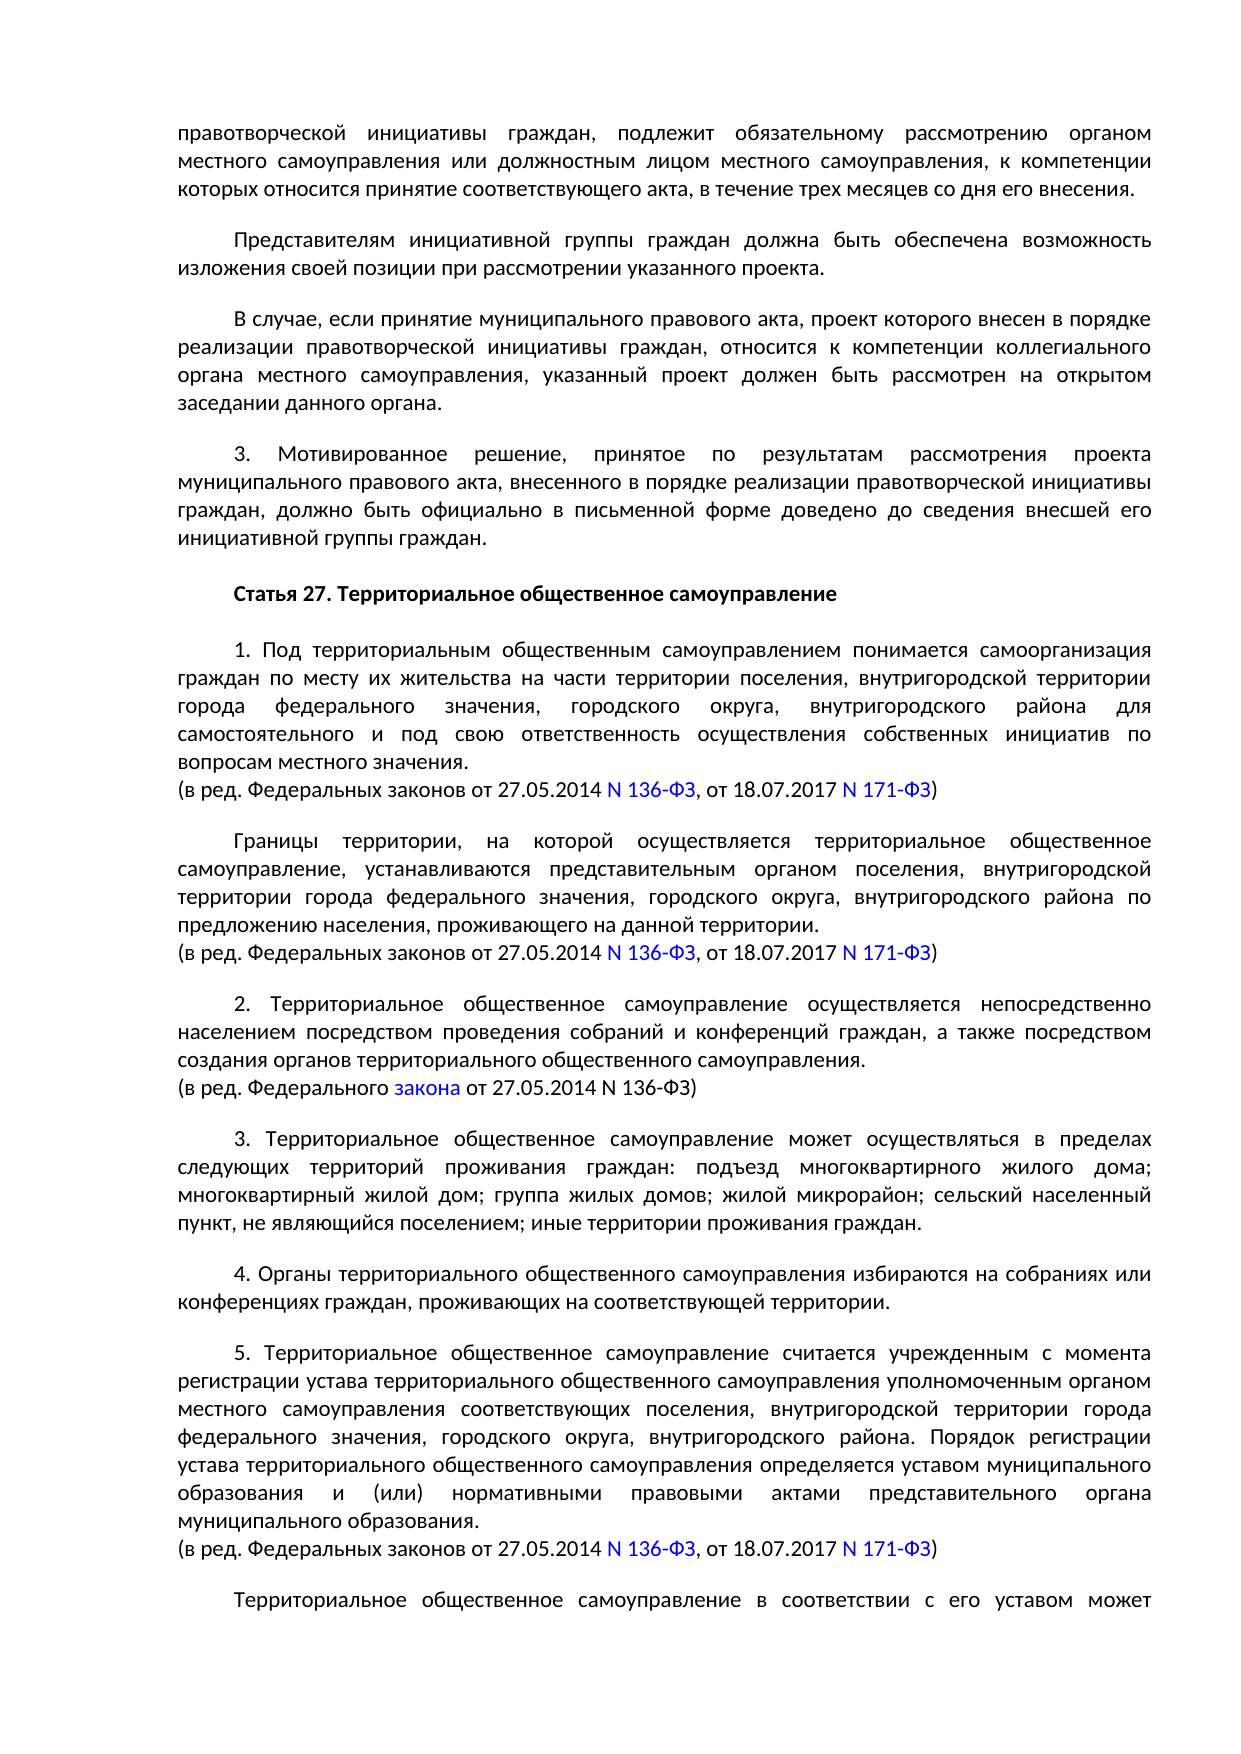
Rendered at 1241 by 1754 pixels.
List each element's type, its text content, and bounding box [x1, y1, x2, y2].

title Статья 27. Территориальное общественное самоуправление [177, 579, 1152, 607]
text (в ред. Федеральных законов от 27.05.2014 N 136-ФЗ, от 18.07.2017 N 171-ФЗ) [177, 775, 1152, 803]
text 3. Мотивированное решение, принятое по результатам рассмотрения проекта муниципального правового акта, внесенного в порядке реализации правотворческой инициативы граждан, должно быть официально в письменной форме доведено до сведения внесшей его инициативной группы граждан. [177, 439, 1152, 551]
text Представителям инициативной группы граждан должна быть обеспечена возможность изложения своей позиции при рассмотрении указанного проекта. [177, 225, 1152, 281]
text 1. Под территориальным общественным самоуправлением понимается самоорганизация граждан по месту их жительства на части территории поселения, внутригородской территории города федерального значения, городского округа, внутригородского района для самостоятельного и под свою ответственность осуществления собственных инициатив по вопросам местного значения. [177, 635, 1152, 775]
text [177, 1585, 1152, 1613]
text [177, 118, 1152, 202]
text 4. Органы территориального общественного самоуправления избираются на собраниях или конференциях граждан, проживающих на соответствующей территории. [177, 1259, 1152, 1315]
text 2. Территориальное общественное самоуправление осуществляется непосредственно населением посредством проведения собраний и конференций граждан, а также посредством создания органов территориального общественного самоуправления. [177, 989, 1152, 1073]
text (в ред. Федерального закона от 27.05.2014 N 136-ФЗ) [177, 1073, 1152, 1101]
text (в ред. Федеральных законов от 27.05.2014 N 136-ФЗ, от 18.07.2017 N 171-ФЗ) [177, 1534, 1152, 1562]
text (в ред. Федеральных законов от 27.05.2014 N 136-ФЗ, от 18.07.2017 N 171-ФЗ) [177, 938, 1152, 966]
text 5. Территориальное общественное самоуправление считается учрежденным с момента регистрации устава территориального общественного самоуправления уполномоченным органом местного самоуправления соответствующих поселения, внутригородской территории города федерального значения, городского округа, внутригородского района. Порядок регистрации устава территориального общественного самоуправления определяется уставом муниципального образования и (или) нормативными правовыми актами представительного органа муниципального образования. [177, 1338, 1152, 1534]
text 3. Территориальное общественное самоуправление может осуществляться в пределах следующих территорий проживания граждан: подъезд многоквартирного жилого дома; многоквартирный жилой дом; группа жилых домов; жилой микрорайон; сельский населенный пункт, не являющийся поселением; иные территории проживания граждан. [177, 1124, 1152, 1236]
text Границы территории, на которой осуществляется территориальное общественное самоуправление, устанавливаются представительным органом поселения, внутригородской территории города федерального значения, городского округа, внутригородского района по предложению населения, проживающего на данной территории. [177, 826, 1152, 938]
text В случае, если принятие муниципального правового акта, проект которого внесен в порядке реализации правотворческой инициативы граждан, относится к компетенции коллегиального органа местного самоуправления, указанный проект должен быть рассмотрен на открытом заседании данного органа. [177, 304, 1152, 416]
